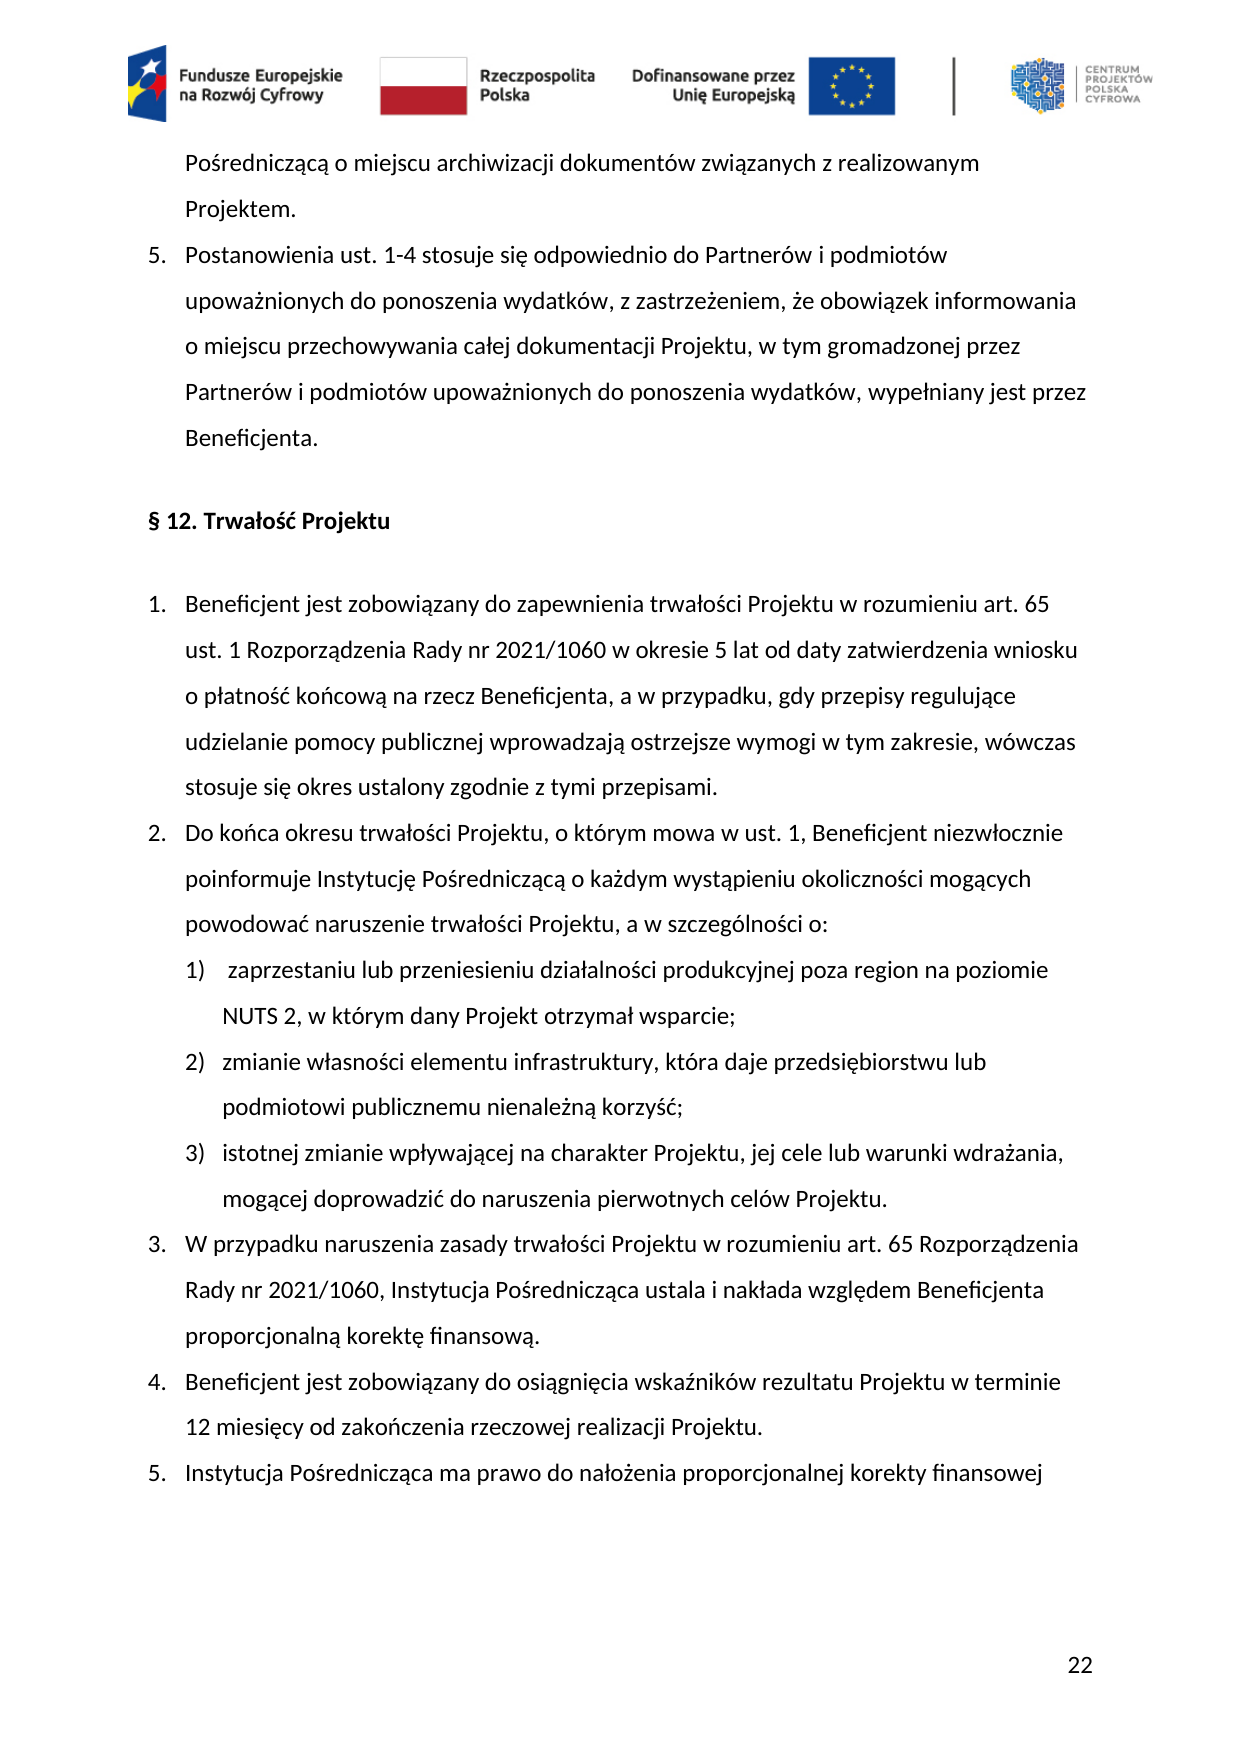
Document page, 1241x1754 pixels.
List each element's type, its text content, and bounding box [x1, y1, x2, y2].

list Postanowienia ust. 1-4 stosuje się odpowiednio do Partnerów i podmiotów upoważnionych do ponoszenia wydatków, z zastrzeżeniem, że obowiązek informowania o miejscu przechowywania całej dokumentacji Projektu, w tym gromadzonej przez Partnerów i podmiotów upoważnionych do ponoszenia wydatków, wypełniany jest przez Beneficjenta. [148, 239, 1093, 452]
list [148, 148, 1093, 224]
list Do końca okresu trwałości Projektu, o którym mowa w ust. 1, Beneficjent niezwłocznie poinformuje Instytucję Pośredniczącą o każdym wystąpieniu okoliczności mogących powodować naruszenie trwałości Projektu, a w szczególności o: [148, 817, 1093, 939]
list zaprzestaniu lub przeniesieniu działalności produkcyjnej poza region na poziomie NUTS 2, w którym dany Projekt otrzymał wsparcie; [185, 954, 1093, 1031]
picture [128, 45, 1153, 122]
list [148, 1457, 1093, 1488]
subtitle § 12. Trwałość Projektu [148, 505, 1093, 536]
list Beneficjent jest zobowiązany do osiągnięcia wskaźników rezultatu Projektu w terminie 12 miesięcy od zakończenia rzeczowej realizacji Projektu. [148, 1366, 1093, 1442]
list W przypadku naruszenia zasady trwałości Projektu w rozumieniu art. 65 Rozporządzenia Rady nr 2021/1060, Instytucja Pośrednicząca ustala i nakłada względem Beneficjenta proporcjonalną korektę finansową. [148, 1229, 1093, 1351]
list Beneficjent jest zobowiązany do zapewnienia trwałości Projektu w rozumieniu art. 65 ust. 1 Rozporządzenia Rady nr 2021/1060 w okresie 5 lat od daty zatwierdzenia wniosku o płatność końcową na rzecz Beneficjenta, a w przypadku, gdy przepisy regulujące udzielanie pomocy publicznej wprowadzają ostrzejsze wymogi w tym zakresie, wówczas stosuje się okres ustalony zgodnie z tymi przepisami. [148, 588, 1093, 802]
list zmianie własności elementu infrastruktury, która daje przedsiębiorstwu lub podmiotowi publicznemu nienależną korzyść; [185, 1046, 1093, 1122]
list istotnej zmianie wpływającej na charakter Projektu, jej cele lub warunki wdrażania, mogącej doprowadzić do naruszenia pierwotnych celów Projektu. [185, 1137, 1093, 1213]
